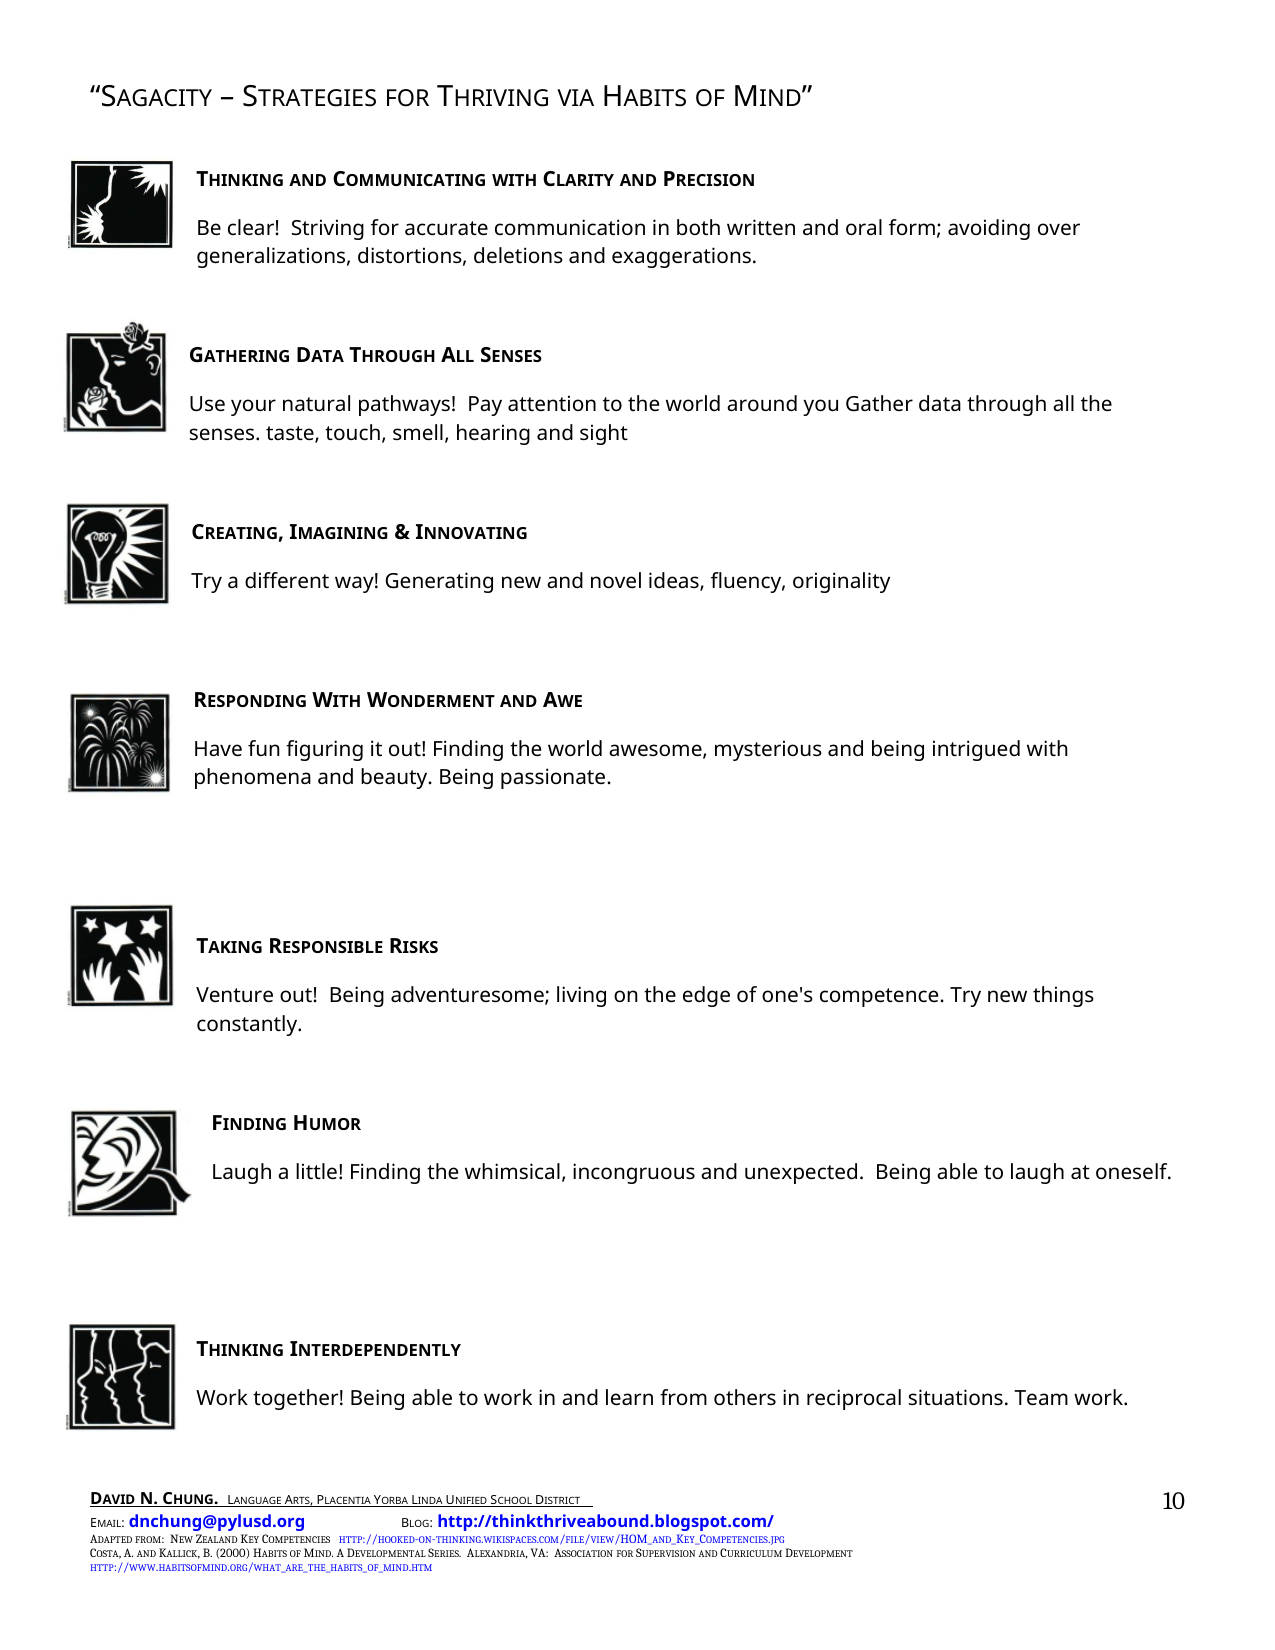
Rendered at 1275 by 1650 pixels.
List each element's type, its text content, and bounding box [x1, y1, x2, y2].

picture [64, 156, 177, 253]
text Work together! Being able to work in and learn from others in reciprocal situations. Team work. [177, 1383, 1185, 1412]
text Finding Humor [193, 1108, 1185, 1136]
text Be clear! Striving for accurate communication in both written and oral form; avoiding over generalizations, distortions, deletions and exaggerations. [90, 213, 1185, 270]
text Try a different way! Generating new and novel ideas, fluency, originality [173, 566, 1185, 594]
text Responding With Wonderment and Awe [90, 685, 1185, 713]
text Thinking and Communicating with Clarity and Precision [177, 164, 1185, 192]
picture [64, 687, 175, 800]
text Use your natural pathways! Pay attention to the world around you Gather data through all the senses. taste, touch, smell, hearing and sight [90, 389, 1185, 446]
text Gathering Data Through All Senses [170, 340, 1185, 369]
text Taking Responsible Risks [178, 931, 1185, 959]
picture [60, 496, 173, 609]
picture [64, 898, 178, 1011]
text Creating, Imagining & Innovating [173, 517, 1185, 545]
text Thinking Interdependently [177, 1334, 1185, 1362]
picture [64, 1321, 177, 1430]
text Have fun figuring it out! Finding the world awesome, mysterious and being intrigued with phenomena and beauty. Being passionate. [175, 734, 1185, 791]
picture [60, 319, 170, 433]
picture [65, 1108, 193, 1215]
text Laugh a little! Finding the whimsical, incongruous and unexpected. Being able to laugh at oneself. [193, 1157, 1185, 1185]
text Venture out! Being adventuresome; living on the edge of one's competence. Try new things constantly. [90, 980, 1185, 1037]
